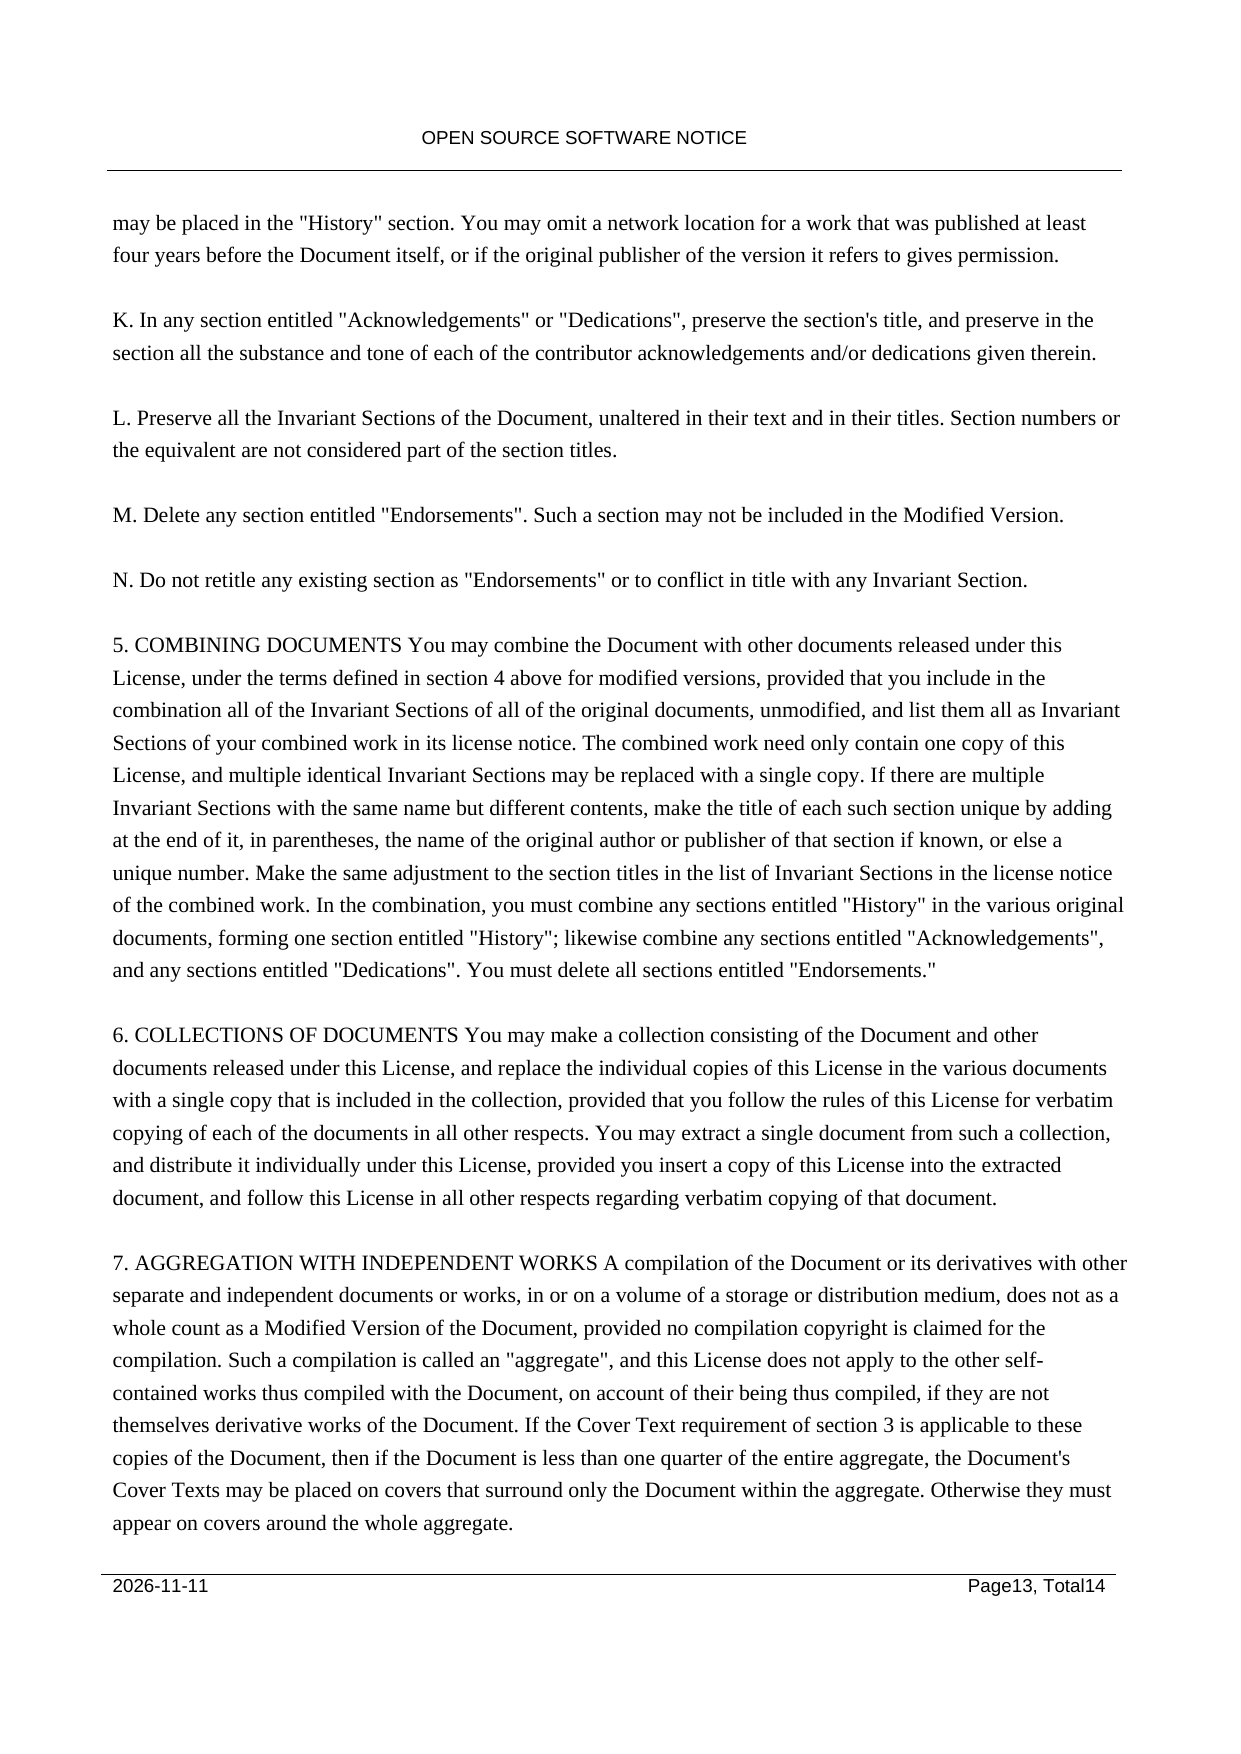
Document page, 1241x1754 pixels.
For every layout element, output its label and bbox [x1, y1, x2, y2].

text [112, 206, 1128, 1539]
